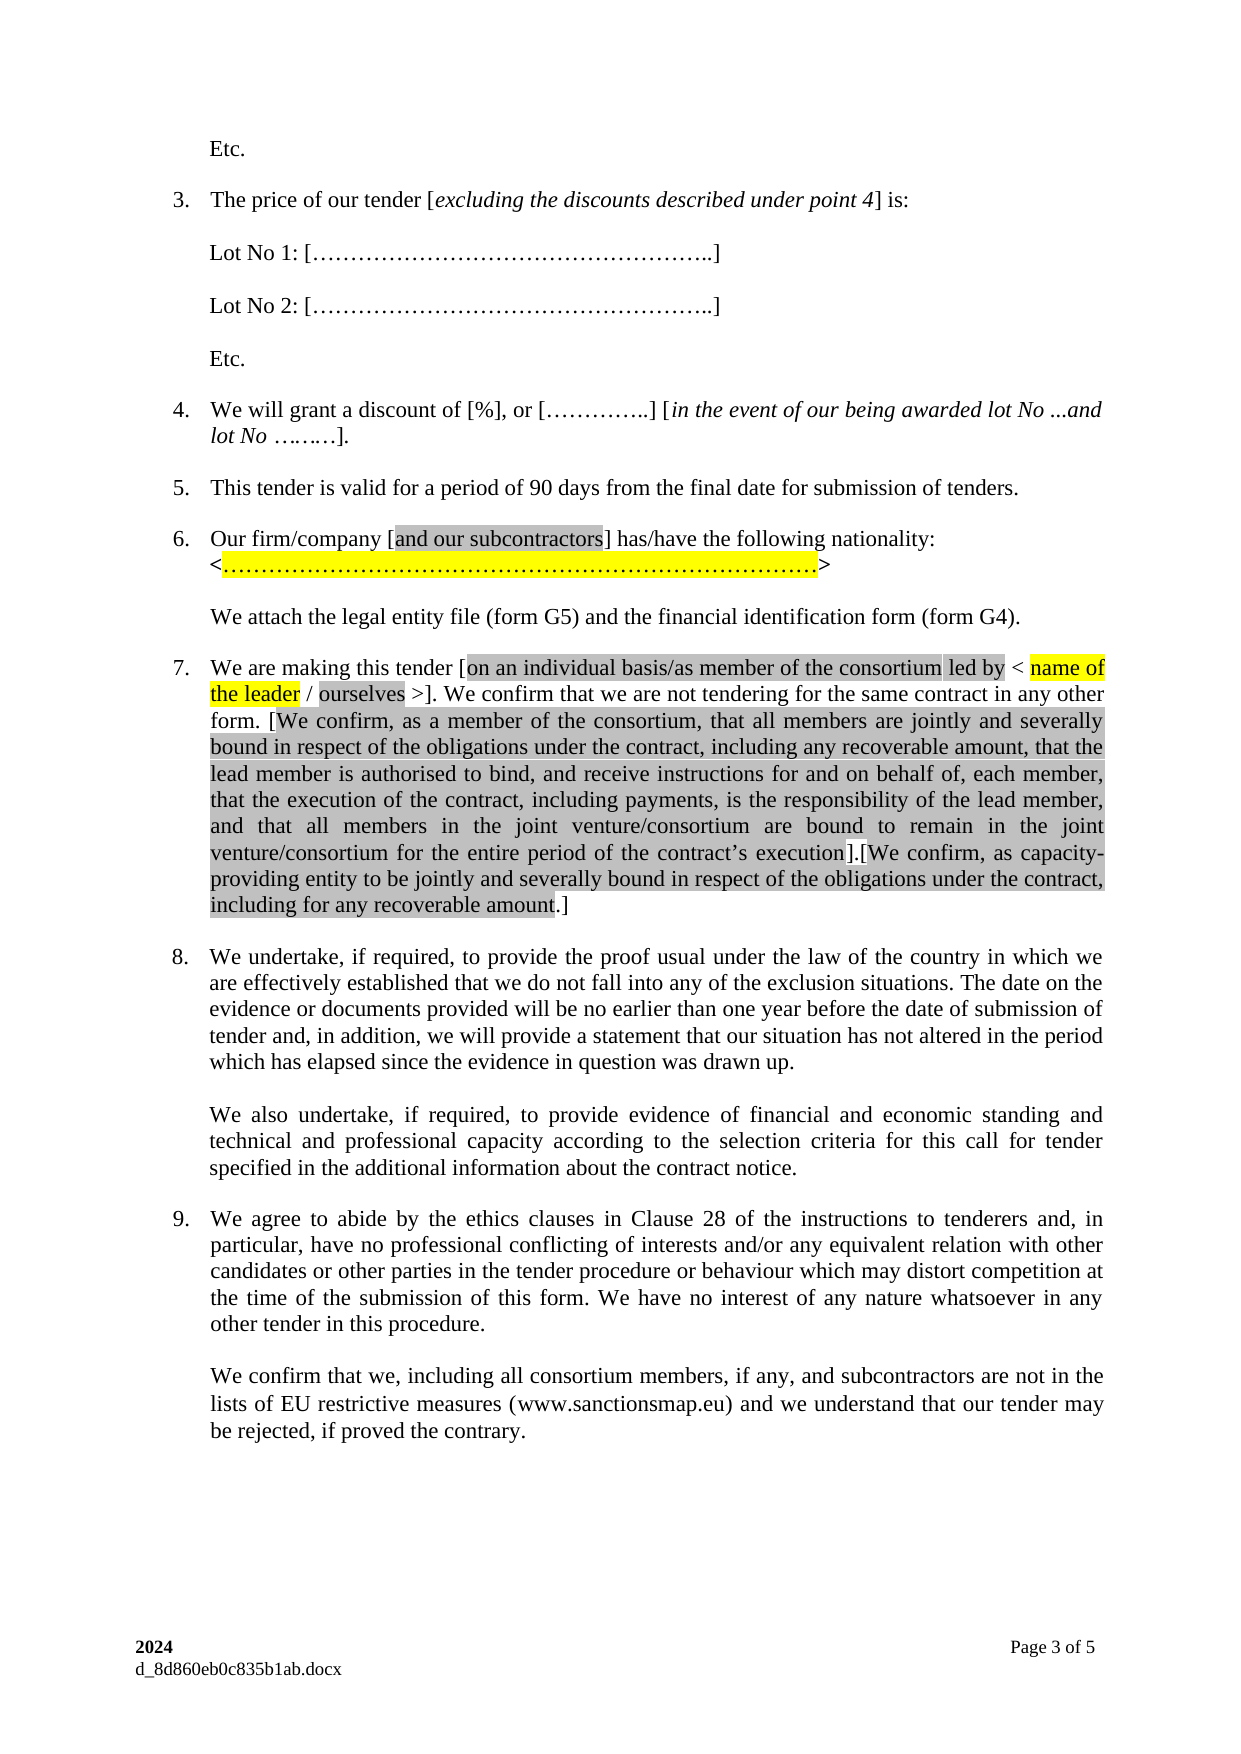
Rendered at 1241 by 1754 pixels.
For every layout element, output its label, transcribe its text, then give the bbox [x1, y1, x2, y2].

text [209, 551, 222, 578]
list We will grant a discount of [%], or […………..] [in the event of our being awarded lot No ...and lot No ………]. [173, 396, 1105, 449]
text We also undertake, if required, to provide evidence of financial and economic standing and technical and professional capacity according to the selection criteria for this call for tender specified in the additional information about the contract notice. [209, 1101, 1105, 1180]
list We undertake, if required, to provide the proof usual under the law of the country in which we are effectively established that we do not fall into any of the exclusion situations. The date on the evidence or documents provided will be no earlier than one year before the date of submission of tender and, in addition, we will provide a statement that our situation has not altered in the period which has elapsed since the evidence in question was drawn up. [172, 943, 1105, 1074]
text We confirm that we, including all consortium members, if any, and subcontractors are not in the lists of EU restrictive measures (www.sanctionsmap.eu) and we understand that our tender may be rejected, if proved the contrary. [210, 1362, 1105, 1443]
text <……………………………………………………………………> [818, 551, 1105, 578]
text We attach the legal entity file (form G5) and the financial identification form (form G4). [210, 603, 1105, 629]
text No 2: [……………………………………………..] [209, 292, 1105, 318]
text Etc. [209, 345, 1105, 371]
list Our firm/company [and our subcontractors] has/have the following nationality: [173, 525, 395, 551]
text No 1: [……………………………………………..] [209, 239, 1105, 266]
list This tender is valid for a period of 90 days from the final date for submission of tenders. [173, 474, 1105, 500]
list We agree to abide by the ethics clauses in Clause 28 of the instructions to tenderers and, in particular, have no professional conflicting of interests and/or any equivalent relation with other candidates or other parties in the tender procedure or behaviour which may distort competition at the time of the submission of this form. We have no interest of any nature whatsoever in any other tender in this procedure. [173, 1205, 1105, 1337]
list The price of our tender [excluding the discounts described under point 4] is: [173, 187, 1105, 213]
list We are making this tender [on an individual basis/as member of the consortium led by < name of the leader / ourselves >]. We confirm that we are not tendering for the same contract in any other form. [We confirm, as a member of the consortium, that all members are jointly and severally bound in respect of the obligations under the contract, including any recoverable amount, that the lead member is authorised to bind, and receive instructions for and on behalf of, each member, that the execution of the contract, including payments, is the responsibility of the lead member, and that all members in the joint venture/consortium are bound to remain in the joint venture/consortium for the entire period of the contract’s execution].[We confirm, as capacity-providing entity to be jointly and severally bound in respect of the obligations under the contract, including for any recoverable amount.] [173, 654, 1105, 918]
text Etc. [209, 135, 1105, 162]
list Our firm/company [and our subcontractors] has/have the following nationality: [603, 525, 1105, 551]
